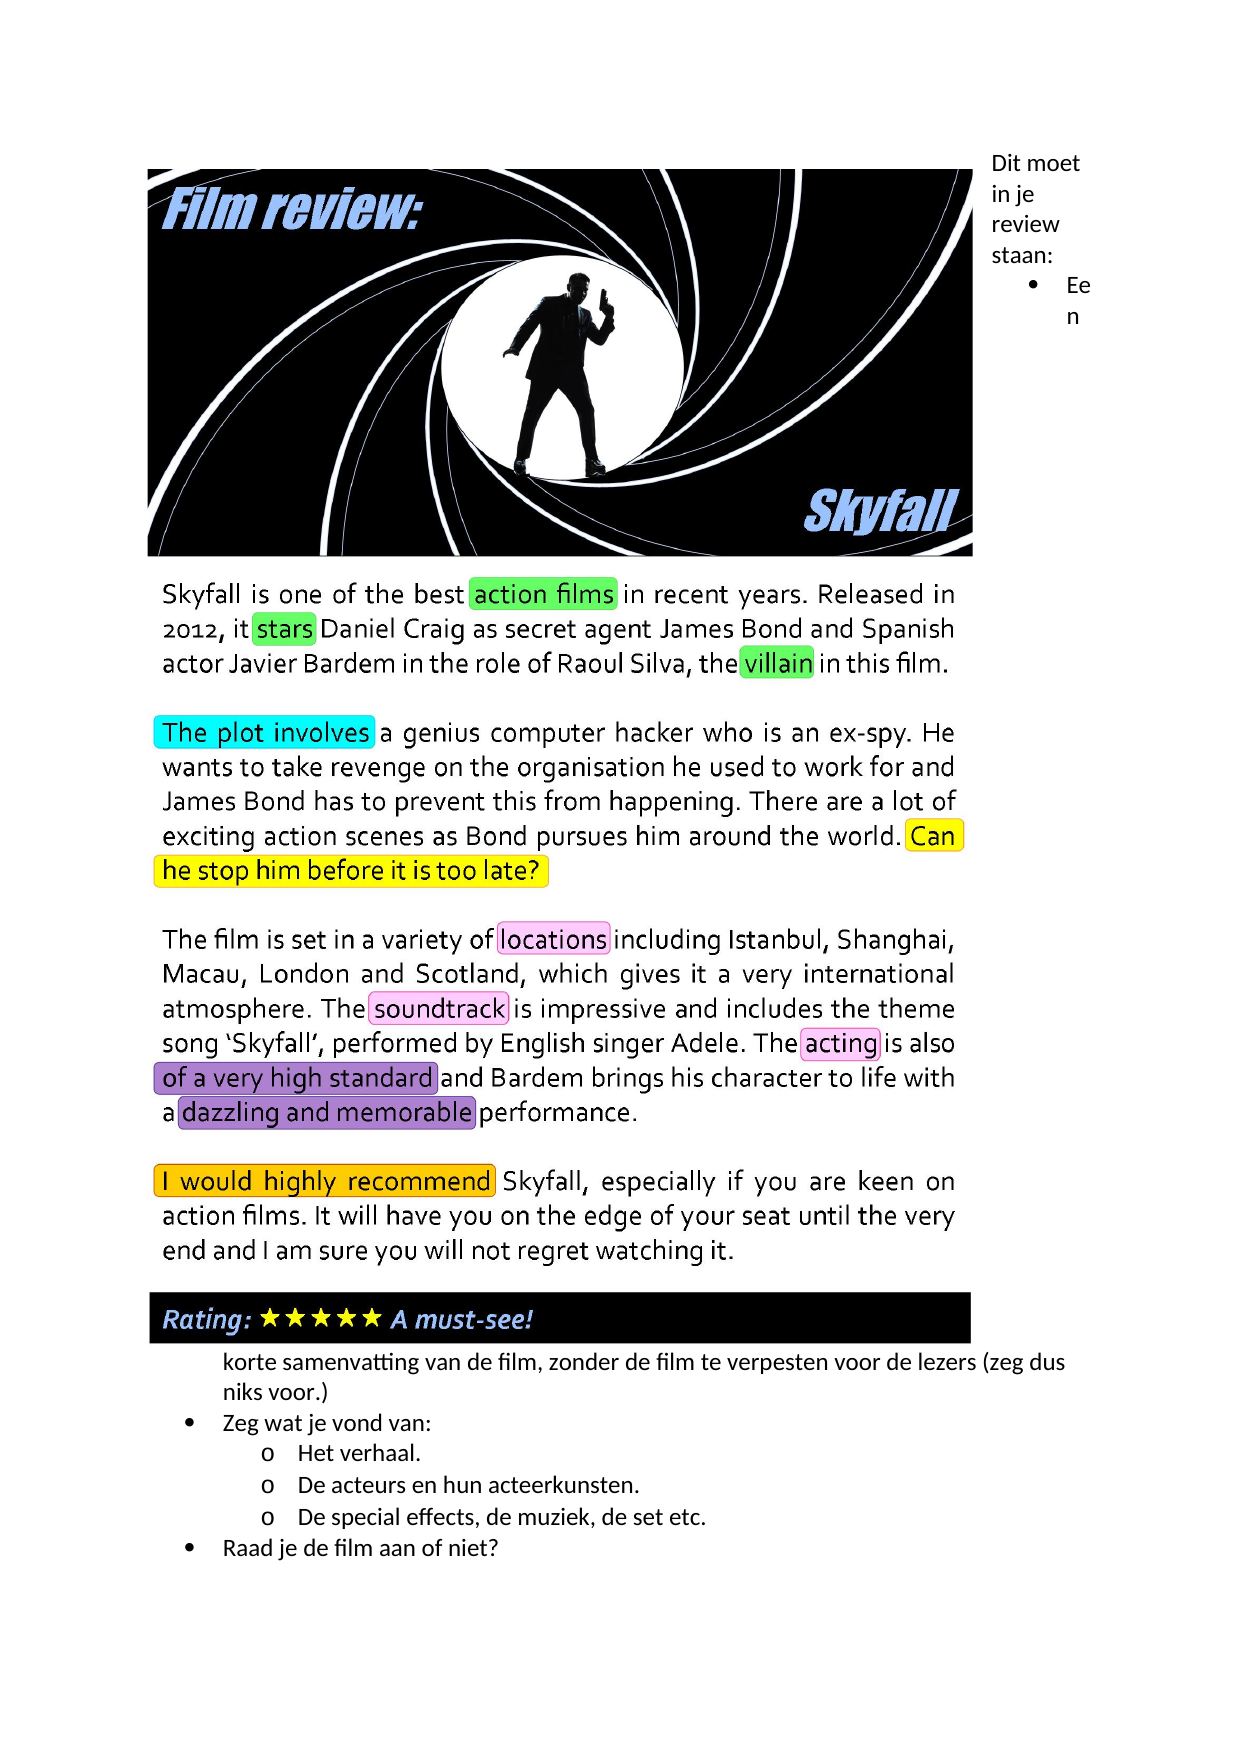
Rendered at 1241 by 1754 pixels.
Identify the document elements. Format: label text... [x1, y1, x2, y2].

list Zeg wat je vond van: [185, 1407, 1093, 1437]
list Raad je de film aan of niet? [185, 1532, 1093, 1563]
picture [147, 169, 973, 1346]
list De special effects, de muziek, de set etc. [260, 1501, 1093, 1532]
list De acteurs en hun acteerkunsten. [260, 1469, 1093, 1501]
text Dit moet in je review staan: [148, 148, 1093, 270]
list Het verhaal. [260, 1437, 1093, 1469]
